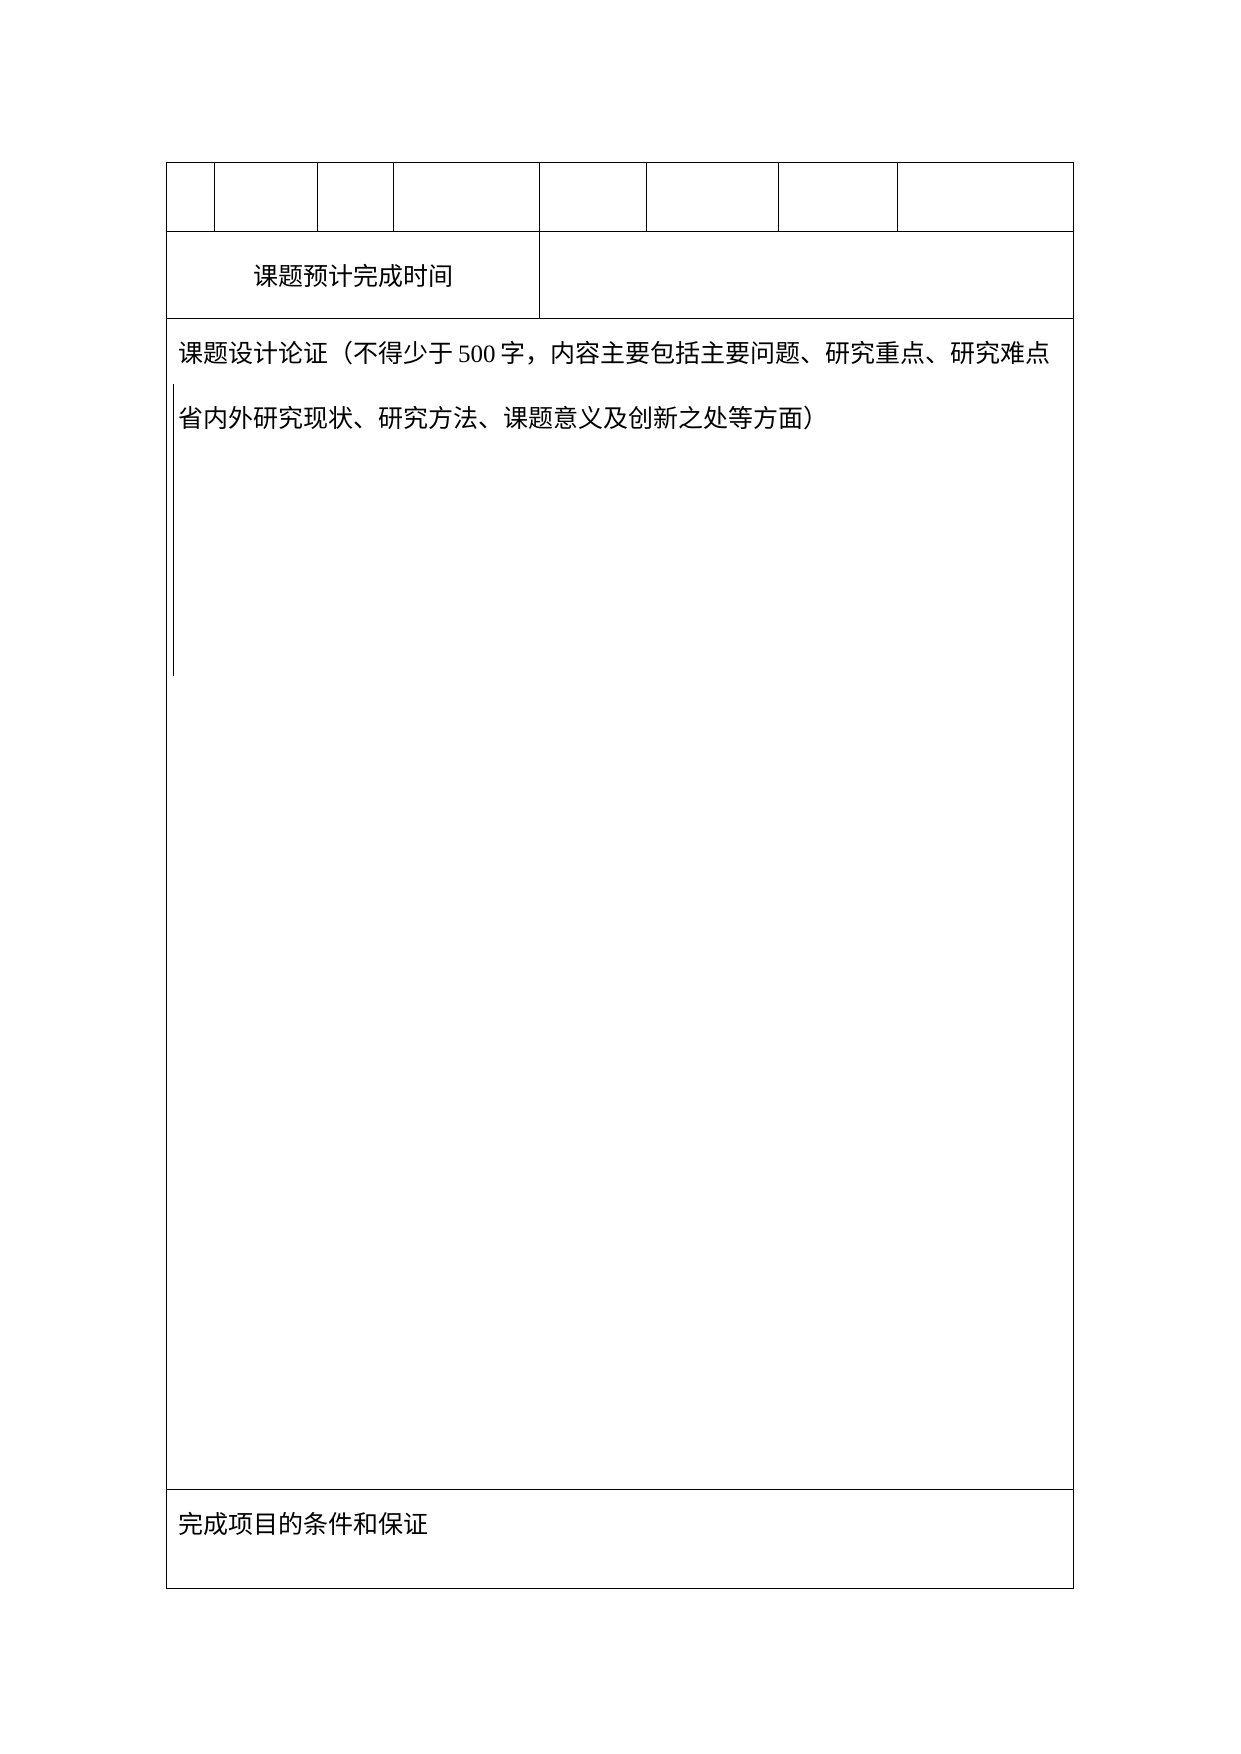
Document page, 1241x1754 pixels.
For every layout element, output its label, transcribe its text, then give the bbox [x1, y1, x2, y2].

table_cell [898, 163, 1073, 231]
table_cell 课题设计论证（不得少于500字，内容主要包括主要问题、研究重点、研究难点省内外研究现状、研究方法、课题意义及创新之处等方面） [167, 319, 1073, 1489]
table_cell [318, 163, 393, 231]
table_cell [647, 163, 778, 231]
table_cell [540, 232, 1073, 318]
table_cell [167, 1490, 1073, 1587]
table_cell [540, 163, 646, 231]
table_cell 课题预计完成时间 [167, 232, 539, 318]
table_cell [215, 163, 317, 231]
table_cell [394, 163, 539, 231]
table_cell [779, 163, 897, 231]
